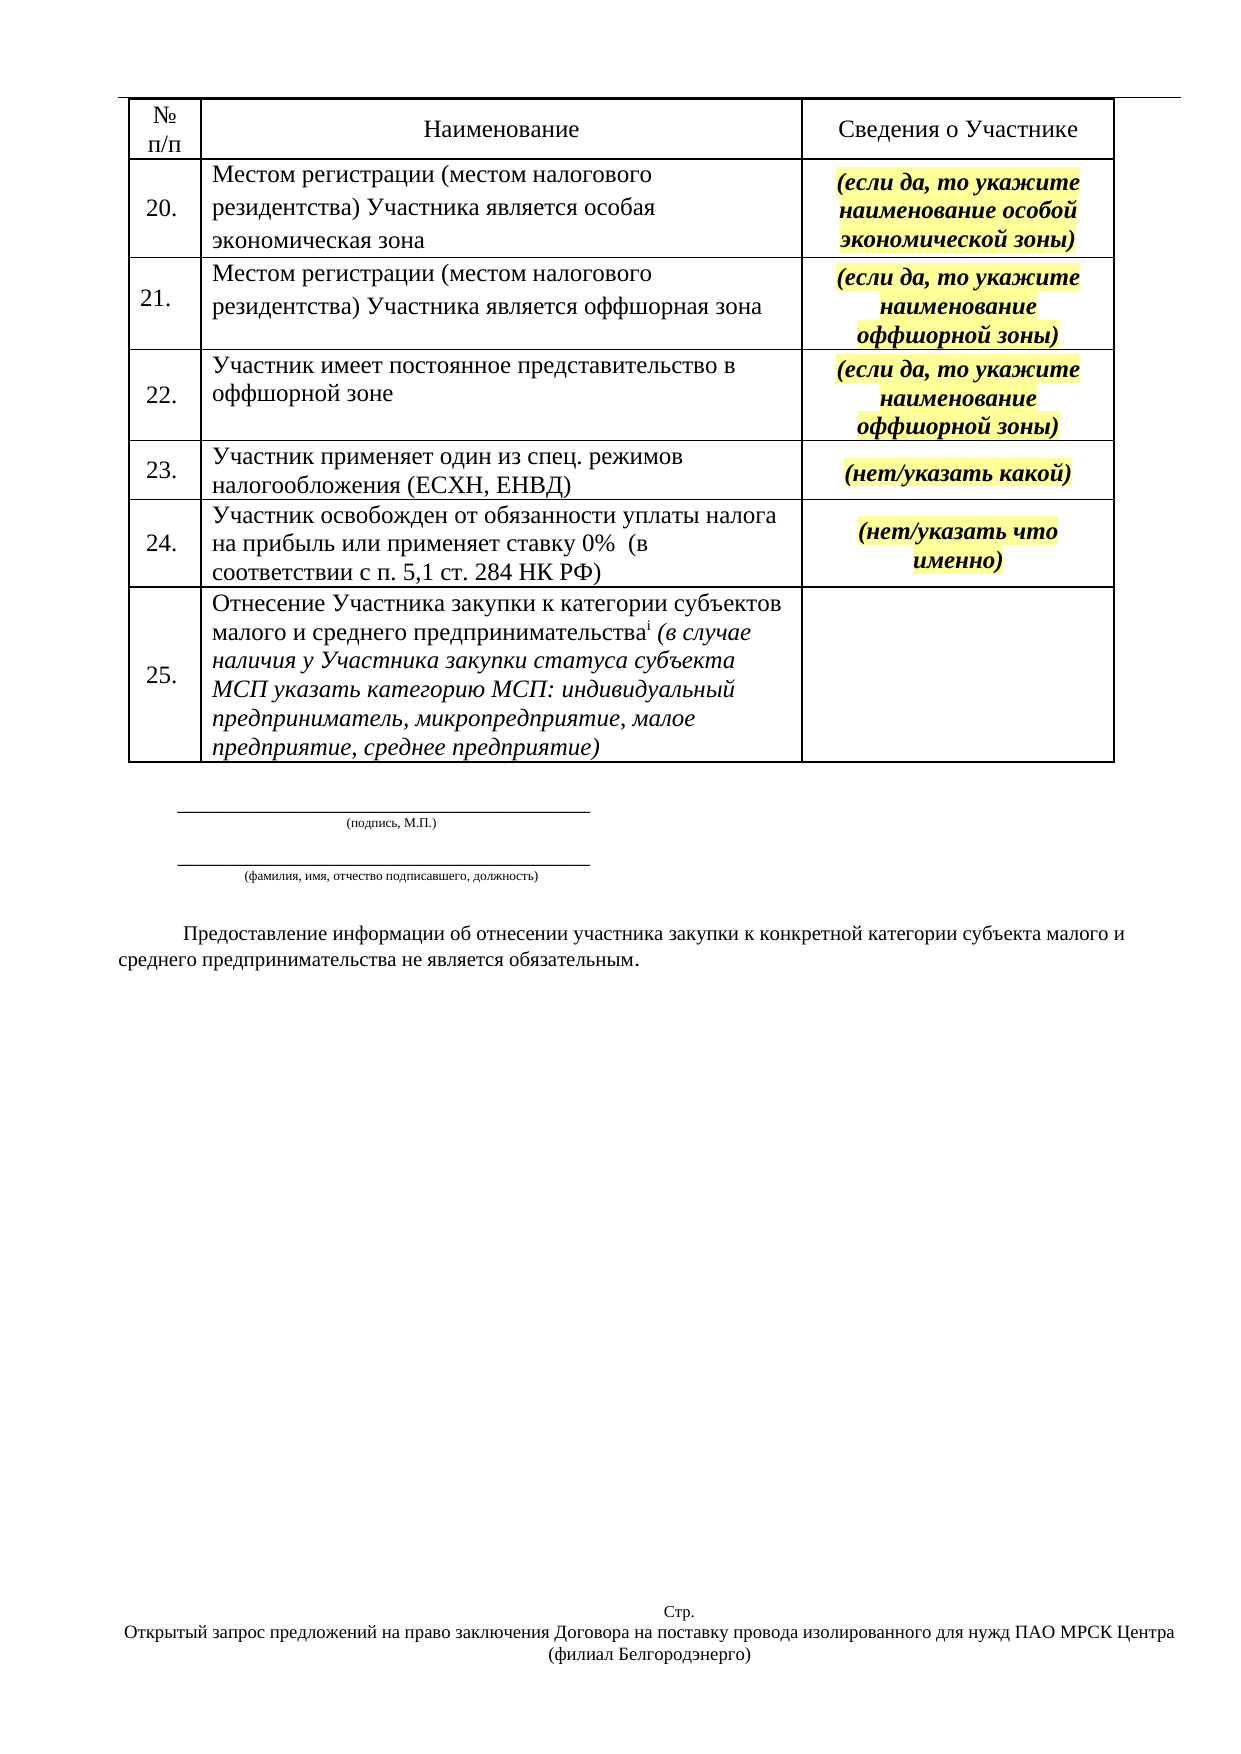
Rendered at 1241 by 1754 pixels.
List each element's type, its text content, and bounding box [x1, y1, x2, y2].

table_header № п/п [130, 100, 200, 158]
text ____________________________________ [118, 789, 605, 815]
table_cell (нет/указать что именно) [803, 500, 1113, 586]
table_cell [130, 258, 200, 349]
table_cell [130, 588, 200, 761]
table_cell Участник освобожден от обязанности уплаты налога на прибыль или применяет ставку 0% (в соответствии с п. 5,1 ст. 284 НК РФ) [202, 500, 801, 586]
table_header Наименование [202, 100, 801, 158]
table_cell (если да, то укажите наименование оффшорной зоны) [803, 258, 1113, 349]
text Предоставление информации об отнесении участника закупки к конкретной категории субъекта малого и среднего предпринимательства не является обязательным. [118, 921, 1181, 971]
table_cell Местом регистрации (местом налогового резидентства) Участника является особая экономическая зона [202, 160, 801, 257]
table_cell Местом регистрации (местом налогового резидентства) Участника является оффшорная зона [202, 258, 801, 349]
table_cell Участник применяет один из спец. режимов налогообложения (ЕСХН, ЕНВД) [202, 441, 801, 499]
table_cell [130, 500, 200, 586]
table_cell [130, 350, 200, 440]
table_cell (нет/указать какой) [803, 441, 1113, 499]
table_cell (если да, то укажите наименование оффшорной зоны) [803, 350, 1113, 440]
table_cell (если да, то укажите наименование особой экономической зоны) [803, 160, 1113, 257]
text ____________________________________ [118, 842, 605, 868]
table_header Сведения о Участнике [803, 100, 1113, 158]
text (фамилия, имя, отчество подписавшего, должность) [118, 868, 605, 894]
table_cell [130, 160, 200, 257]
table_cell Отнесение Участника закупки к категории субъектов малого и среднего предпринимательства (в случае наличия у Участника закупки статуса субъекта МСП указать категорию МСП: индивидуальный предприниматель, микропредприятие, малое предприятие, среднее предприятие) [202, 588, 801, 761]
table_cell [803, 588, 1113, 761]
text (подпись, М.П.) [118, 815, 605, 842]
table_cell [130, 441, 200, 499]
table_cell Участник имеет постоянное представительство в оффшорной зоне [202, 350, 801, 440]
